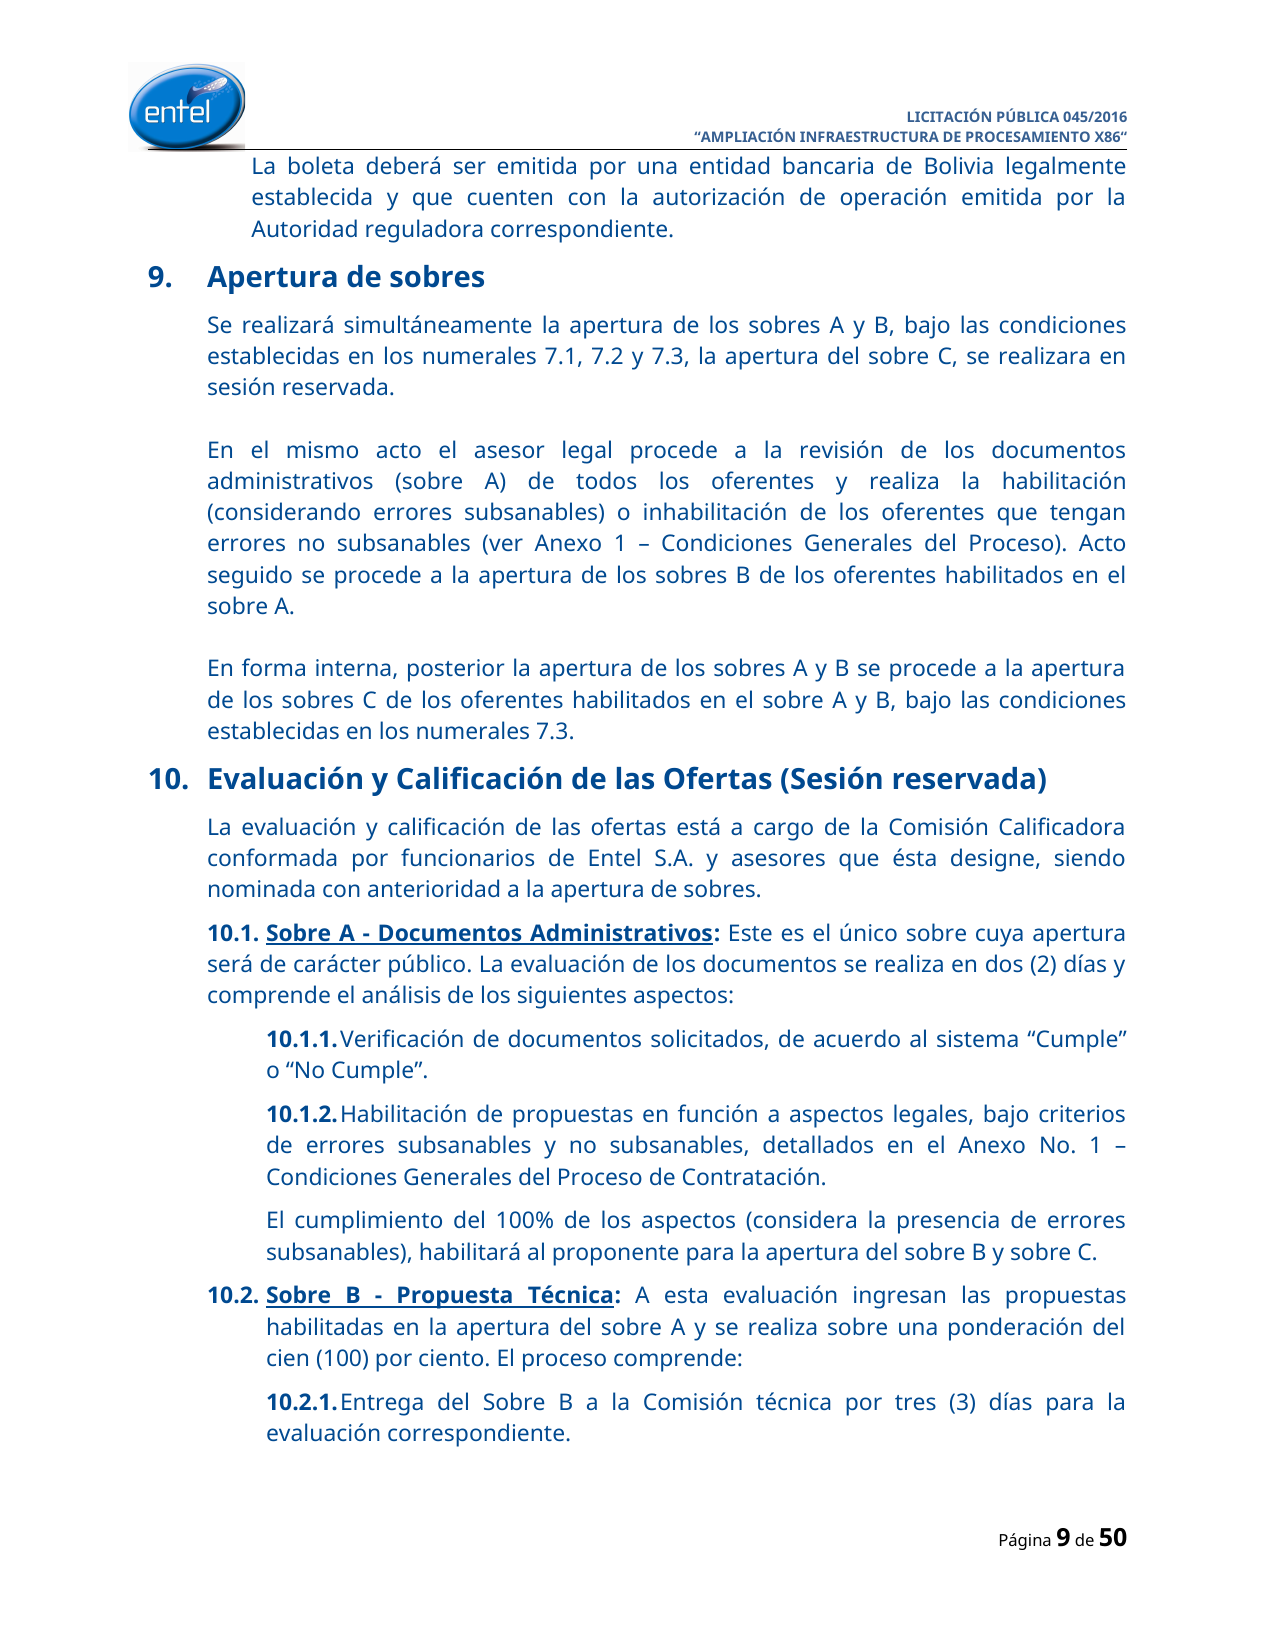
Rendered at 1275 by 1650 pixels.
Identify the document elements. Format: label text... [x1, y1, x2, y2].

text En el mismo acto el asesor legal procede a la revisión de los documentos administrativos (sobre A) de todos los oferentes y realiza la habilitación (considerando errores subsanables) o inhabilitación de los oferentes que tengan errores no subsanables (ver Anexo 1 – Condiciones Generales del Proceso). Acto seguido se procede a la apertura de los sobres B de los oferentes habilitados en el sobre A. [207, 433, 1127, 621]
list Verificación de documentos solicitados, de acuerdo al sistema “Cumple” o “No Cumple”. [266, 1023, 1127, 1086]
list Entrega del Sobre B a la Comisión técnica por tres (3) días para la evaluación correspondiente. [266, 1386, 1127, 1448]
text La evaluación y calificación de las ofertas está a cargo de la Comisión Calificadora conformada por funcionarios de Entel S.A. y asesores que ésta designe, siendo nominada con anterioridad a la apertura de sobres. [207, 811, 1127, 904]
list Sobre B - Propuesta Técnica: A esta evaluación ingresan las propuestas habilitadas en la apertura del sobre A y se realiza sobre una ponderación del cien (100) por ciento. El proceso comprende: [207, 1279, 1127, 1373]
list Apertura de sobres [148, 256, 1127, 296]
text El cumplimiento del 100% de los aspectos (considera la presencia de errores subsanables), habilitará al proponente para la apertura del sobre B y sobre C. [266, 1204, 1127, 1267]
text En forma interna, posterior la apertura de los sobres A y B se procede a la apertura de los sobres C de los oferentes habilitados en el sobre A y B, bajo las condiciones establecidas en los numerales 7.3. [207, 652, 1127, 746]
list Habilitación de propuestas en función a aspectos legales, bajo criterios de errores subsanables y no subsanables, detallados en el Anexo No. 1 – Condiciones Generales del Proceso de Contratación. [266, 1098, 1127, 1192]
picture [128, 62, 246, 152]
list Sobre A - Documentos Administrativos: Este es el único sobre cuya apertura será de carácter público. La evaluación de los documentos se realiza en dos (2) días y comprende el análisis de los siguientes aspectos: [207, 917, 1127, 1011]
text Se realizará simultáneamente la apertura de los sobres A y B, bajo las condiciones establecidas en los numerales 7.1, 7.2 y 7.3, la apertura del sobre C, se realizara en sesión reservada. [207, 308, 1127, 402]
text La boleta deberá ser emitida por una entidad bancaria de Bolivia legalmente establecida y que cuenten con la autorización de operación emitida por la Autoridad reguladora correspondiente. [251, 150, 1127, 244]
list Evaluación y Calificación de las Ofertas (Sesión reservada) [148, 758, 1127, 798]
